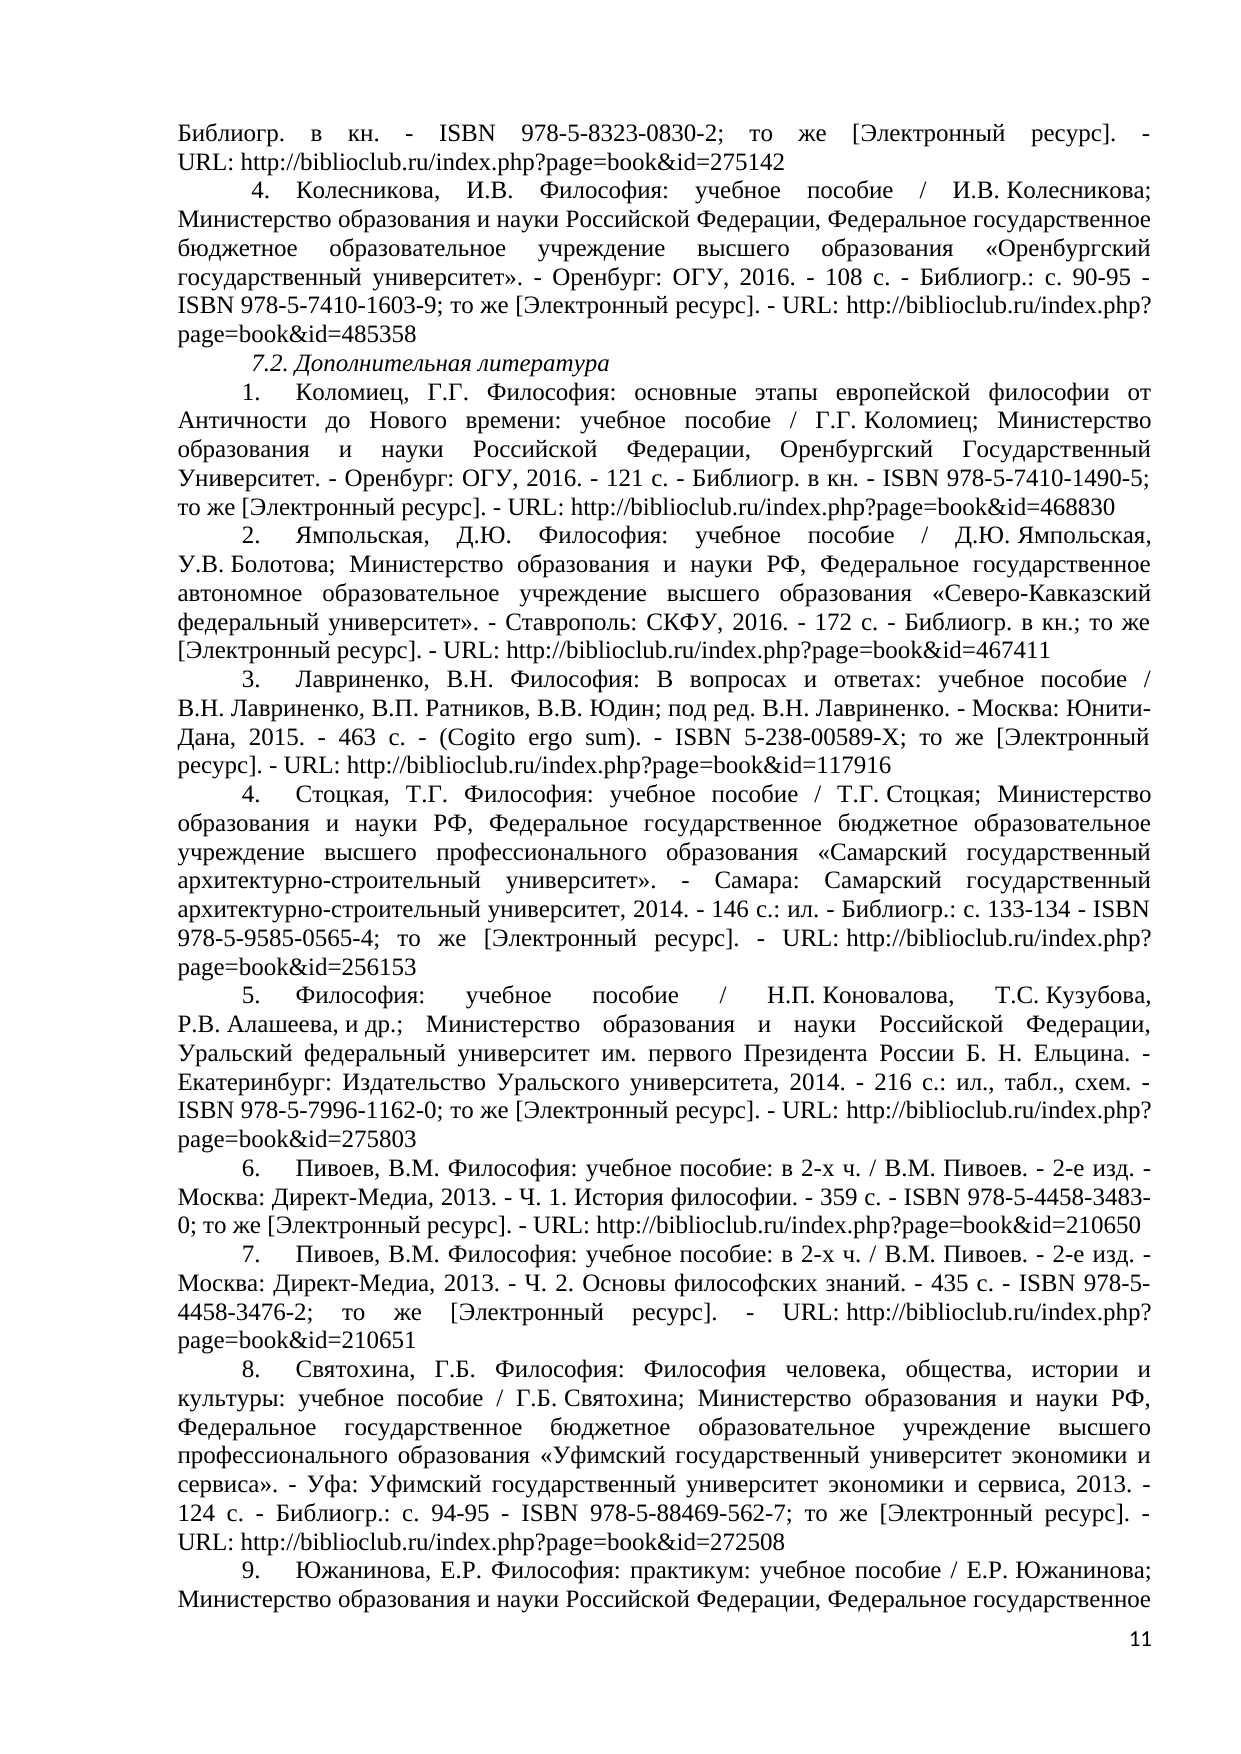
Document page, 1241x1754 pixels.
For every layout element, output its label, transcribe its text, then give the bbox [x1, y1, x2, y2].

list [177, 118, 1152, 176]
list Коломиец, Г.Г. Философия: основные этапы европейской философии от Античности до Нового времени: учебное пособие / Г.Г. Коломиец; Министерство образования и науки Российской Федерации, Оренбургский Государственный Университет. - Оренбург: ОГУ, 2016. - 121 с. - Библиогр. в кн. - ISBN 978-5-7410-1490-5; то же [Электронный ресурс]. - URL: http://biblioclub.ru/index.php?page=book&id=468830 [177, 377, 1152, 521]
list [177, 1556, 1152, 1613]
list Философия: учебное пособие / Н.П. Коновалова, Т.С. Кузубова, Р.В. Алашеева, и др.; Министерство образования и науки Российской Федерации, Уральский федеральный университет им. первого Президента России Б. Н. Ельцина. - Екатеринбург: Издательство Уральского университета, 2014. - 216 с.: ил., табл., схем. - ISBN 978-5-7996-1162-0; то же [Электронный ресурс]. - URL: http://biblioclub.ru/index.php?page=book&id=275803 [177, 981, 1152, 1153]
list Пивоев, В.М. Философия: учебное пособие: в 2-х ч. / В.М. Пивоев. - 2-е изд. - Москва: Директ-Медиа, 2013. - Ч. 2. Основы философских знаний. - 435 с. - ISBN 978-5-4458-3476-2; то же [Электронный ресурс]. - URL: http://biblioclub.ru/index.php?page=book&id=210651 [177, 1239, 1152, 1354]
list Ямпольская, Д.Ю. Философия: учебное пособие / Д.Ю. Ямпольская, У.В. Болотова; Министерство образования и науки РФ, Федеральное государственное автономное образовательное учреждение высшего образования «Северо-Кавказский федеральный университет». - Ставрополь: СКФУ, 2016. - 172 с. - Библиогр. в кн.; то же [Электронный ресурс]. - URL: http://biblioclub.ru/index.php?page=book&id=467411 [177, 521, 1152, 664]
list Стоцкая, Т.Г. Философия: учебное пособие / Т.Г. Стоцкая; Министерство образования и науки РФ, Федеральное государственное бюджетное образовательное учреждение высшего профессионального образования «Самарский государственный архитектурно-строительный университет». - Самара: Самарский государственный архитектурно-строительный университет, 2014. - 146 с.: ил. - Библиогр.: с. 133-134 - ISBN 978-5-9585-0565-4; то же [Электронный ресурс]. - URL: http://biblioclub.ru/index.php?page=book&id=256153 [177, 779, 1152, 981]
text 7.2. Дополнительная литература [177, 348, 1152, 377]
list Пивоев, В.М. Философия: учебное пособие: в 2-х ч. / В.М. Пивоев. - 2-е изд. - Москва: Директ-Медиа, 2013. - Ч. 1. История философии. - 359 с. - ISBN 978-5-4458-3483-0; то же [Электронный ресурс]. - URL: http://biblioclub.ru/index.php?page=book&id=210650 [177, 1153, 1152, 1239]
text 4. Колесникова, И.В. Философия: учебное пособие / И.В. Колесникова; Министерство образования и науки Российской Федерации, Федеральное государственное бюджетное образовательное учреждение высшего образования «Оренбургский государственный университет». - Оренбург: ОГУ, 2016. - 108 с. - Библиогр.: с. 90-95 - ISBN 978-5-7410-1603-9; то же [Электронный ресурс]. - URL: http://biblioclub.ru/index.php?page=book&id=485358 [177, 176, 1152, 348]
list Святохина, Г.Б. Философия: Философия человека, общества, истории и культуры: учебное пособие / Г.Б. Святохина; Министерство образования и науки РФ, Федеральное государственное бюджетное образовательное учреждение высшего профессионального образования «Уфимский государственный университет экономики и сервиса». - Уфа: Уфимский государственный университет экономики и сервиса, 2013. - 124 с. - Библиогр.: с. 94-95 - ISBN 978-5-88469-562-7; то же [Электронный ресурс]. - URL: http://biblioclub.ru/index.php?page=book&id=272508 [177, 1354, 1152, 1556]
list Лавриненко, В.Н. Философия: В вопросах и ответах: учебное пособие / В.Н. Лавриненко, В.П. Ратников, В.В. Юдин; под ред. В.Н. Лавриненко. - Москва: Юнити-Дана, 2015. - 463 с. - (Cogito ergo sum). - ISBN 5-238-00589-Х; то же [Электронный ресурс]. - URL: http://biblioclub.ru/index.php?page=book&id=117916 [177, 664, 1152, 779]
